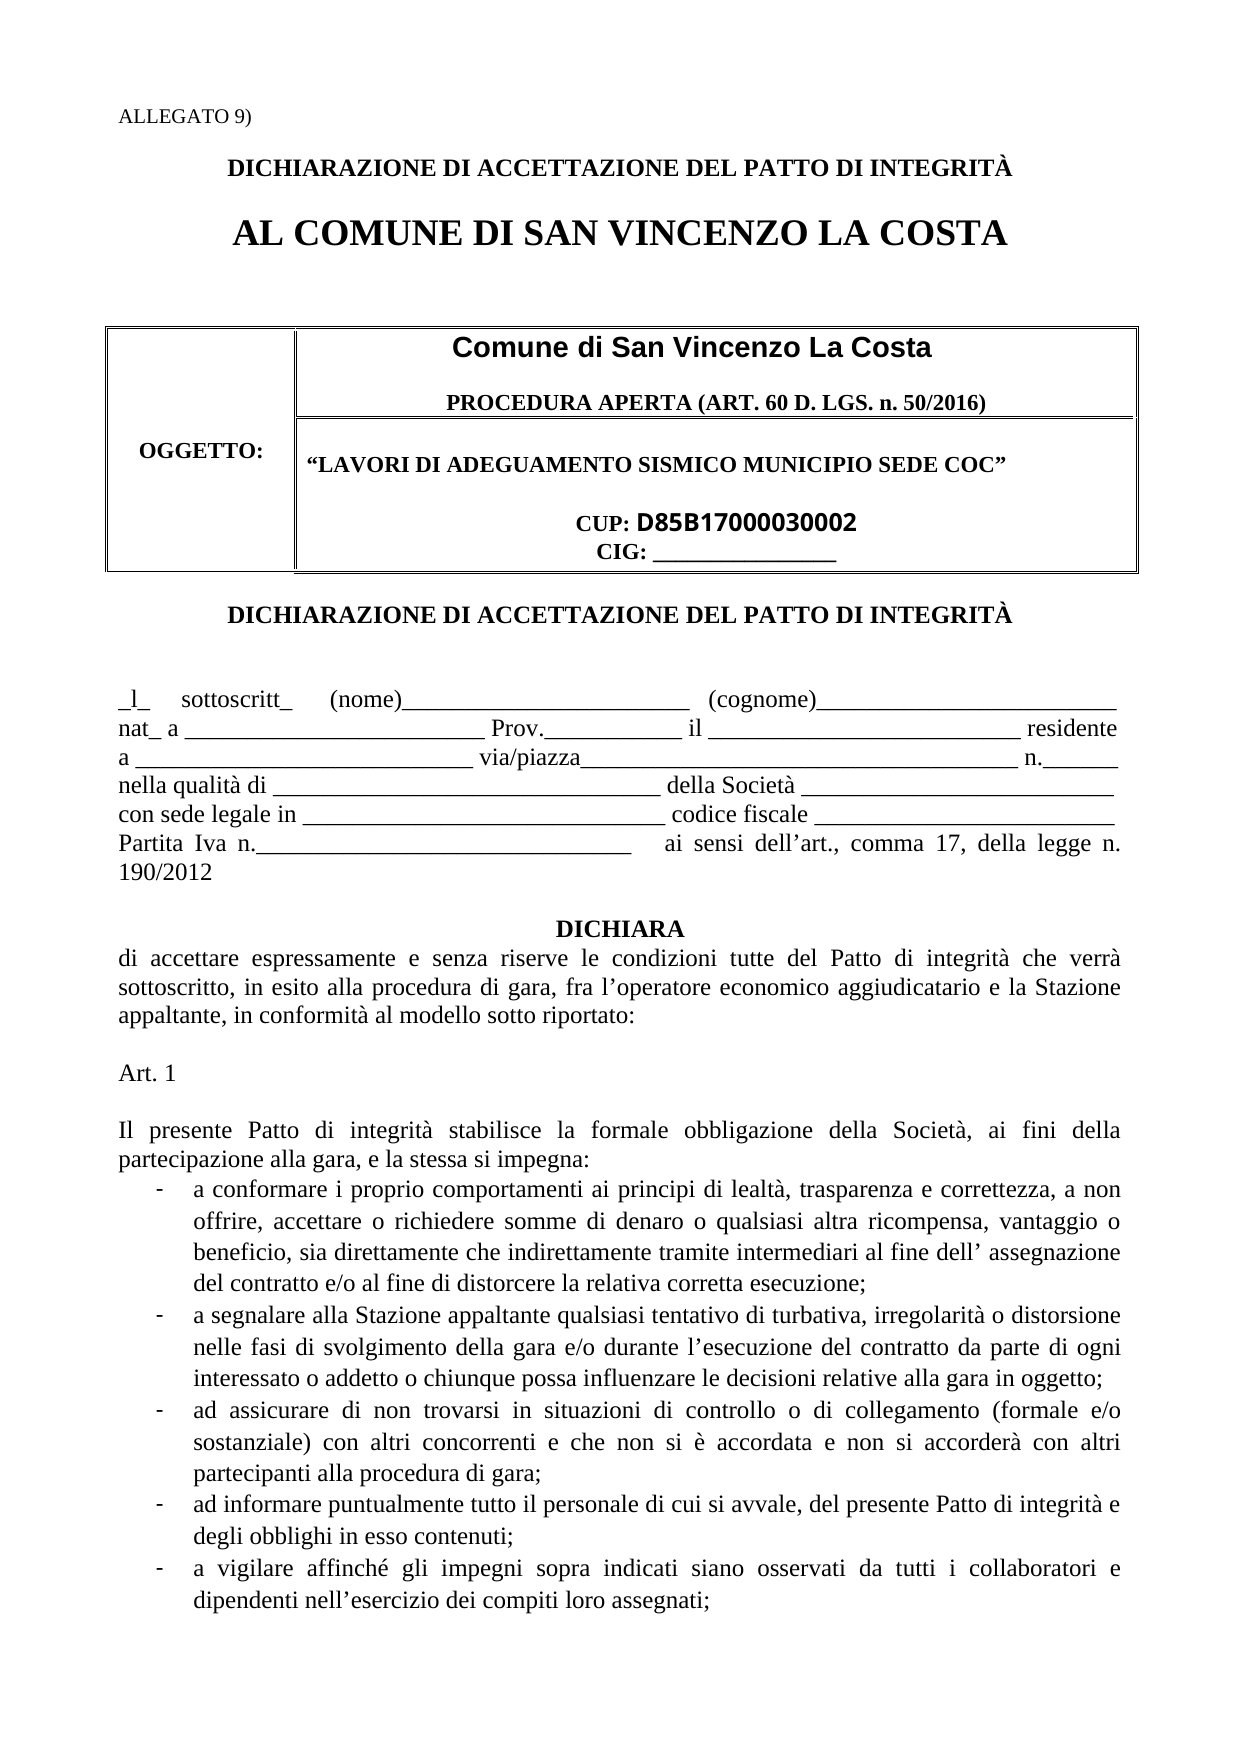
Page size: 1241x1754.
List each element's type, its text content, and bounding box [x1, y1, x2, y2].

text AL COMUNE DI SAN VINCENZO LA COSTA [118, 211, 1122, 254]
text Partita Iva n.______________________________ ai sensi dell’art., comma 17, della legge n. 190/2012 [118, 828, 1122, 885]
text Il presente Patto di integrità stabilisce la formale obbligazione della Società, ai fini della partecipazione alla gara, e la stessa si impegna: [118, 1115, 1122, 1173]
text _l_ sottoscritt_ (nome)_______________________ (cognome)________________________ [118, 684, 1122, 713]
list ad assicurare di non trovarsi in situazioni di controllo o di collegamento (formale e/o sostanziale) con altri concorrenti e che non si è accordata e non si accorderà con altri partecipanti alla procedura di gara; [156, 1394, 1122, 1486]
table_header Comune di San Vincenzo La Costa PROCEDURA APERTA (ART. 60 D. LGS. n. 50/2016) [295, 329, 1136, 416]
list a vigilare affinché gli impegni sopra indicati siano osservati da tutti i collaboratori e dipendenti nell’esercizio dei compiti loro assegnati; [156, 1552, 1122, 1614]
text Dichiarazione di accettazione del Patto di integrità [118, 600, 1122, 629]
table_cell “LAVORI DI ADEGUAMENTO SISMICO MUNICIPIO SEDE COC” CUP: D85B17000030002 CIG: ________________ [295, 416, 1136, 571]
text Dichiarazione di accettazione del Patto di integrità [118, 153, 1122, 182]
text Art. 1 [118, 1058, 1122, 1087]
list a segnalare alla Stazione appaltante qualsiasi tentativo di turbativa, irregolarità o distorsione nelle fasi di svolgimento della gara e/o durante l’esecuzione del contratto da parte di ogni interessato o addetto o chiunque possa influenzare le decisioni relative alla gara in oggetto; [156, 1299, 1122, 1391]
text ALLEGATO 9) [118, 75, 1122, 128]
list ad informare puntualmente tutto il personale di cui si avvale, del presente Patto di integrità e degli obblighi in esso contenuti; [156, 1489, 1122, 1550]
text con sede legale in _____________________________ codice fiscale ________________________ [118, 799, 1122, 828]
text nat_ a ________________________ Prov.___________ il _________________________ residente [118, 713, 1122, 742]
text a ___________________________ via/piazza___________________________________ n.______ [118, 742, 1122, 770]
text nella qualità di _______________________________ della Società _________________________ [118, 770, 1122, 799]
list a conformare i proprio comportamenti ai principi di lealtà, trasparenza e correttezza, a non offrire, accettare o richiedere somme di denaro o qualsiasi altra ricompensa, vantaggio o beneficio, sia direttamente che indirettamente tramite intermediari al fine dell’ assegnazione del contratto e/o al fine di distorcere la relativa corretta esecuzione; [156, 1173, 1122, 1297]
text di accettare espressamente e senza riserve le condizioni tutte del Patto di integrità che verrà sottoscritto, in esito alla procedura di gara, fra l’operatore economico aggiudicatario e la Stazione appaltante, in conformità al modello sotto riportato: [118, 943, 1122, 1029]
text DICHIARA [118, 914, 1122, 943]
table_header OGGETTO: [108, 329, 295, 571]
